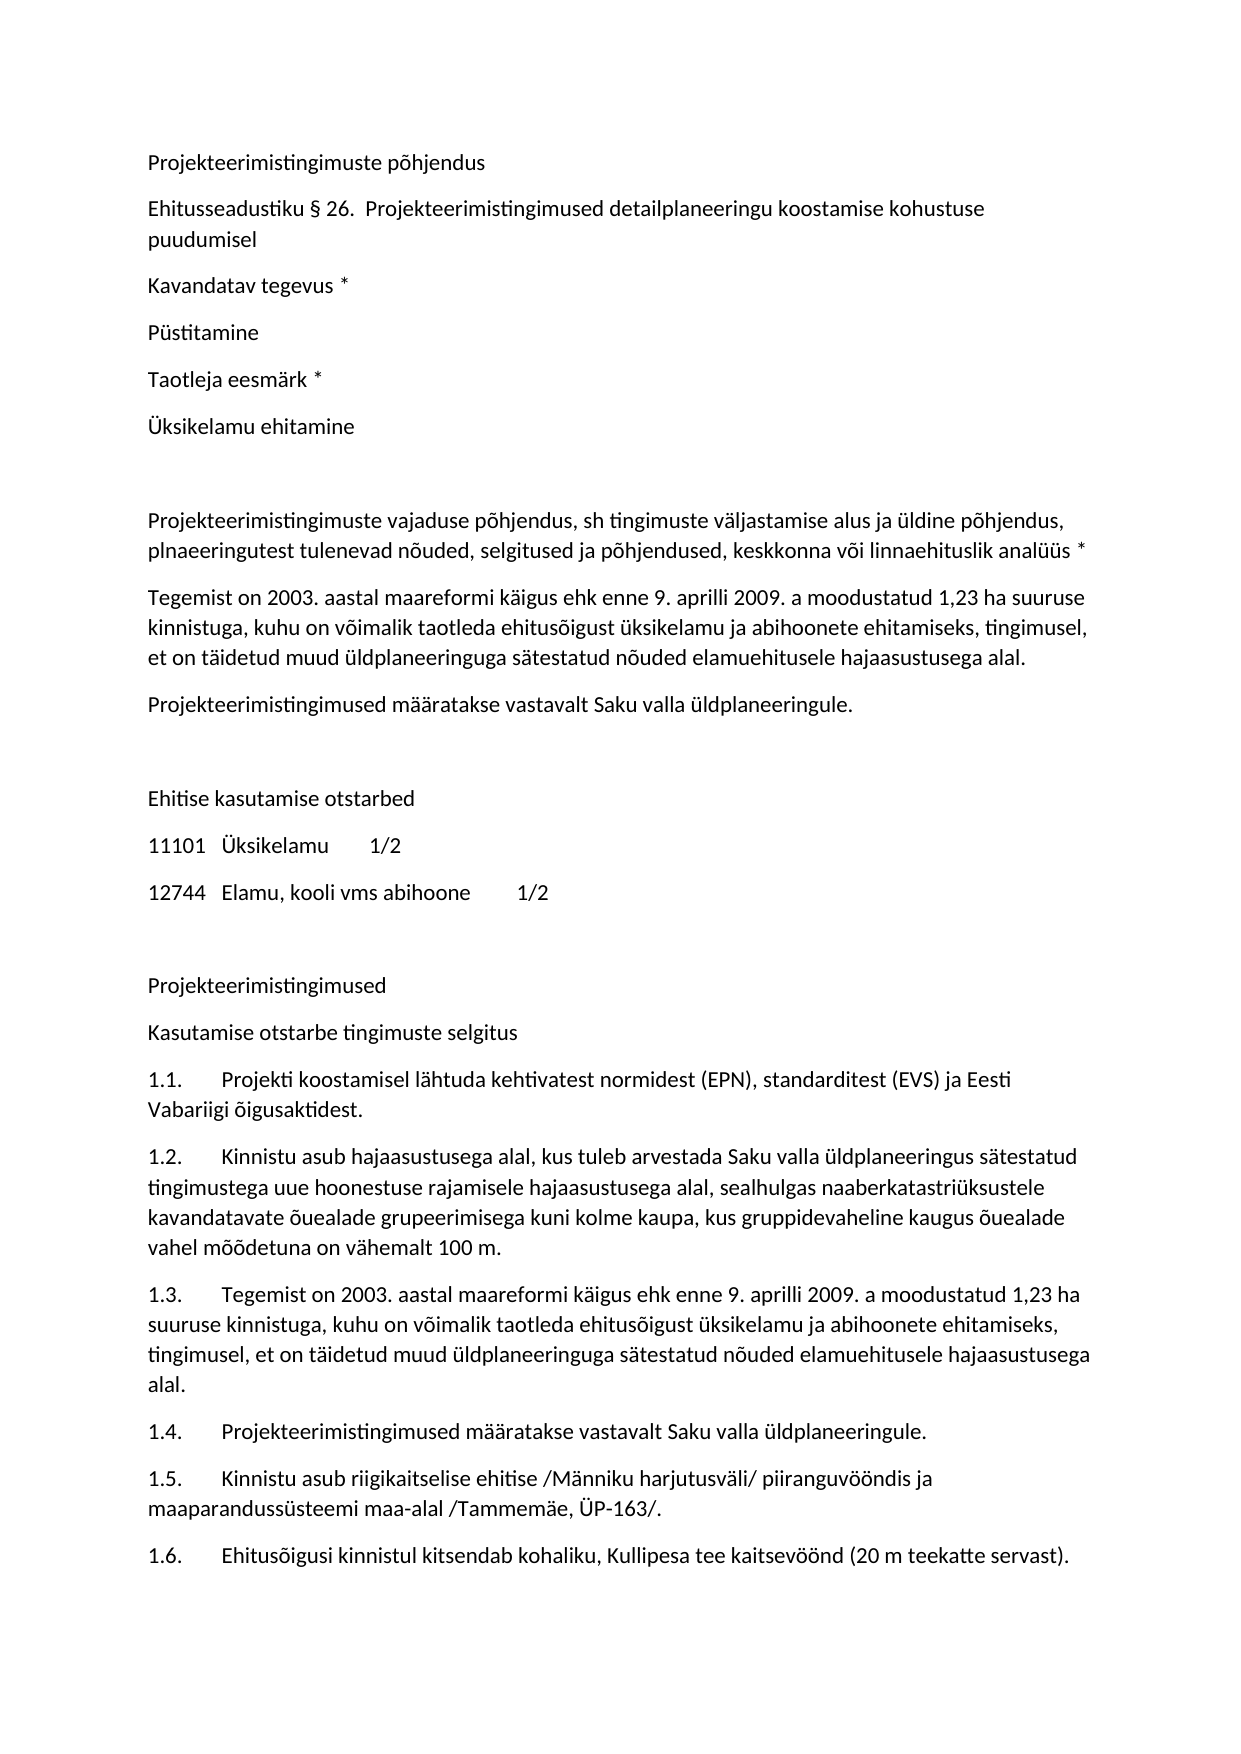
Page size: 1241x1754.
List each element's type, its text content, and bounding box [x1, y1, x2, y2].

text 1.3. Tegemist on 2003. aastal maareformi käigus ehk enne 9. aprilli 2009. a moodustatud 1,23 ha suuruse kinnistuga, kuhu on võimalik taotleda ehitusõigust üksikelamu ja abihoonete ehitamiseks, tingimusel, et on täidetud muud üldplaneeringuga sätestatud nõuded elamuehitusele hajaasustusega alal. [148, 1280, 1093, 1398]
text Püstitamine [148, 318, 1093, 346]
text Üksikelamu ehitamine [148, 412, 1093, 440]
text Projekteerimistingimuste põhjendus [148, 148, 1093, 176]
text 1.5. Kinnistu asub riigikaitselise ehitise /Männiku harjutusväli/ piiranguvööndis ja maaparandussüsteemi maa-alal /Tammemäe, ÜP-163/. [148, 1464, 1093, 1522]
text 12744 Elamu, kooli vms abihoone 1/2 [148, 878, 1093, 906]
text 1.6. Ehitusõigusi kinnistul kitsendab kohaliku, Kullipesa tee kaitsevöönd (20 m teekatte servast). [148, 1541, 1093, 1569]
text Taotleja eesmärk * [148, 365, 1093, 393]
text 11101 Üksikelamu 1/2 [148, 831, 1093, 859]
text Ehitusseadustiku § 26. Projekteerimistingimused detailplaneeringu koostamise kohustuse puudumisel [148, 194, 1093, 253]
text Kavandatav tegevus * [148, 272, 1093, 299]
text Ehitise kasutamise otstarbed [148, 784, 1093, 812]
text 1.2. Kinnistu asub hajaasustusega alal, kus tuleb arvestada Saku valla üldplaneeringus sätestatud tingimustega uue hoonestuse rajamisele hajaasustusega alal, sealhulgas naaberkatastriüksustele kavandatavate õuealade grupeerimisega kuni kolme kaupa, kus gruppidevaheline kaugus õuealade vahel mõõdetuna on vähemalt 100 m. [148, 1142, 1093, 1261]
text Projekteerimistingimuste vajaduse põhjendus, sh tingimuste väljastamise alus ja üldine põhjendus, plnaeeringutest tulenevad nõuded, selgitused ja põhjendused, keskkonna või linnaehituslik analüüs * [148, 506, 1093, 564]
text Projekteerimistingimused määratakse vastavalt Saku valla üldplaneeringule. [148, 690, 1093, 718]
text 1.1. Projekti koostamisel lähtuda kehtivatest normidest (EPN), standarditest (EVS) ja Eesti Vabariigi õigusaktidest. [148, 1065, 1093, 1123]
text 1.4. Projekteerimistingimused määratakse vastavalt Saku valla üldplaneeringule. [148, 1417, 1093, 1445]
text Kasutamise otstarbe tingimuste selgitus [148, 1018, 1093, 1046]
text Tegemist on 2003. aastal maareformi käigus ehk enne 9. aprilli 2009. a moodustatud 1,23 ha suuruse kinnistuga, kuhu on võimalik taotleda ehitusõigust üksikelamu ja abihoonete ehitamiseks, tingimusel, et on täidetud muud üldplaneeringuga sätestatud nõuded elamuehitusele hajaasustusega alal. [148, 583, 1093, 671]
text Projekteerimistingimused [148, 972, 1093, 999]
